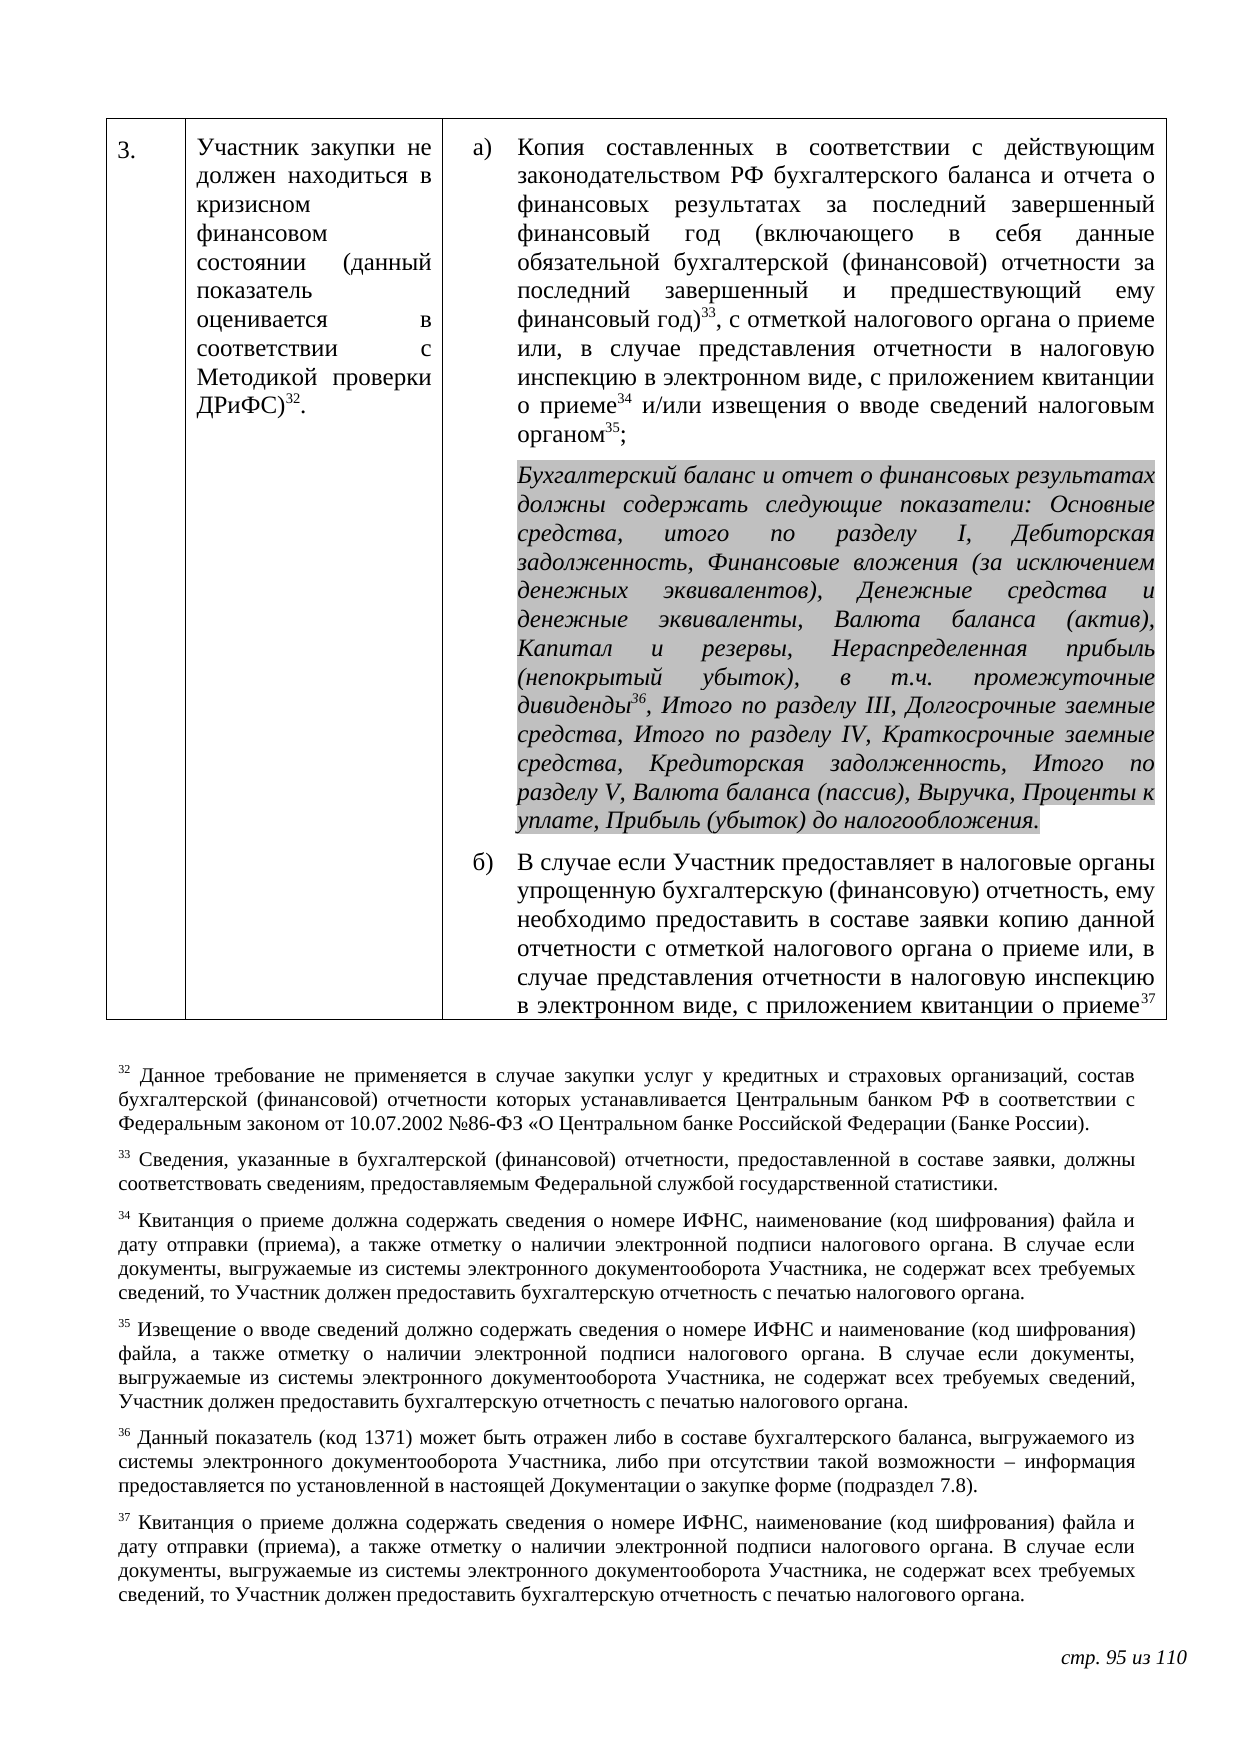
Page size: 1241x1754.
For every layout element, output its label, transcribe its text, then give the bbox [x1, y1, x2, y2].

table_cell Копия составленных в соответствии с действующим законодательством РФ бухгалтерского баланса и отчета о финансовых результатах за последний завершенный финансовый год (включающего в себя данные обязательной бухгалтерской (финансовой) отчетности за последний завершенный и предшествующий ему финансовый год), с отметкой налогового органа о приеме или, в случае представления отчетности в налоговую инспекцию в электронном виде, с приложением квитанции о приеме и/или извещения о вводе сведений налоговым органом; Бухгалтерский баланс и отчет о финансовых результатах должны содержать следующие показатели: Основные средства, итого по разделу I, Дебиторская задолженность, Финансовые вложения (за исключением денежных эквивалентов), Денежные средства и денежные эквиваленты, Валюта баланса (актив), Капитал и резервы, Нераспределенная прибыль (непокрытый убыток), в т.ч. промежуточные дивиденды, Итого по разделу III, Долгосрочные заемные средства, Итого по разделу IV, Краткосрочные заемные средства, Кредиторская задолженность, Итого по разделу V, Валюта баланса (пассив), Выручка, Проценты к уплате, Прибыль (убыток) до налогообложения. В случае если Участник предоставляет в налоговые органы упрощенную бухгалтерскую (финансовую) отчетность, ему необходимо предоставить в составе заявки копию данной отчетности с отметкой налогового органа о приеме или, в случае представления отчетности в налоговую инспекцию в электронном виде, с приложением квитанции о приеме и/или извещения о вводе сведений налоговым органом, а также дополнительно сведения о размере всех требуемых показателей по установленной в настоящей Документации о закупке форме (подраздел 7.8) по данным отчетных периодов, содержащихся в предоставленной упрощенной бухгалтерской (финансовой) отчетности. Иные участники закупки (индивидуальные предприниматели и иностранные лица), имеющие право не вести бухгалтерский учет в соответствии с п.2 ст.6 Федерального закона от 06.12.2011 №402-ФЗ «О бухгалтерском учете», предоставляют данные за последний завершенный и предшествующий ему финансовый год по установленной в Документации о закупке форме — Данные бухгалтерской (финансовой) отчетности (форма 8) (подраздел 7.8), заверенные подписями индивидуального предпринимателя / руководителя и главного бухгалтера, а также печатью Участника (при наличии таковой). Вновь зарегистрированные участники, на момент подачи заявки не предоставлявшие в соответствии с действующим законодательством РФ в налоговые органы бухгалтерскую (финансовую) отчетность за завершенный финансовый год, предоставляют заверенную подписями руководителя и главного бухгалтера, а также печатью Участника (при наличии таковой) копию составленной в соответствии с требованиями действующего законодательства РФ промежуточной бухгалтерской (финансовой) отчетности (за последний завершенный квартал), содержащую все вышеперечисленные показатели, либо данные по установленной в Документации о закупке форме — Данные бухгалтерской (финансовой) отчетности (форма 8) (подраздел 7.8). [443, 119, 1166, 1019]
table_cell Участник закупки не должен находиться в кризисном финансовом состоянии (данный показатель оценивается в соответствии с Методикой проверки ДРиФС). [186, 119, 442, 1019]
table_cell [107, 119, 185, 1019]
